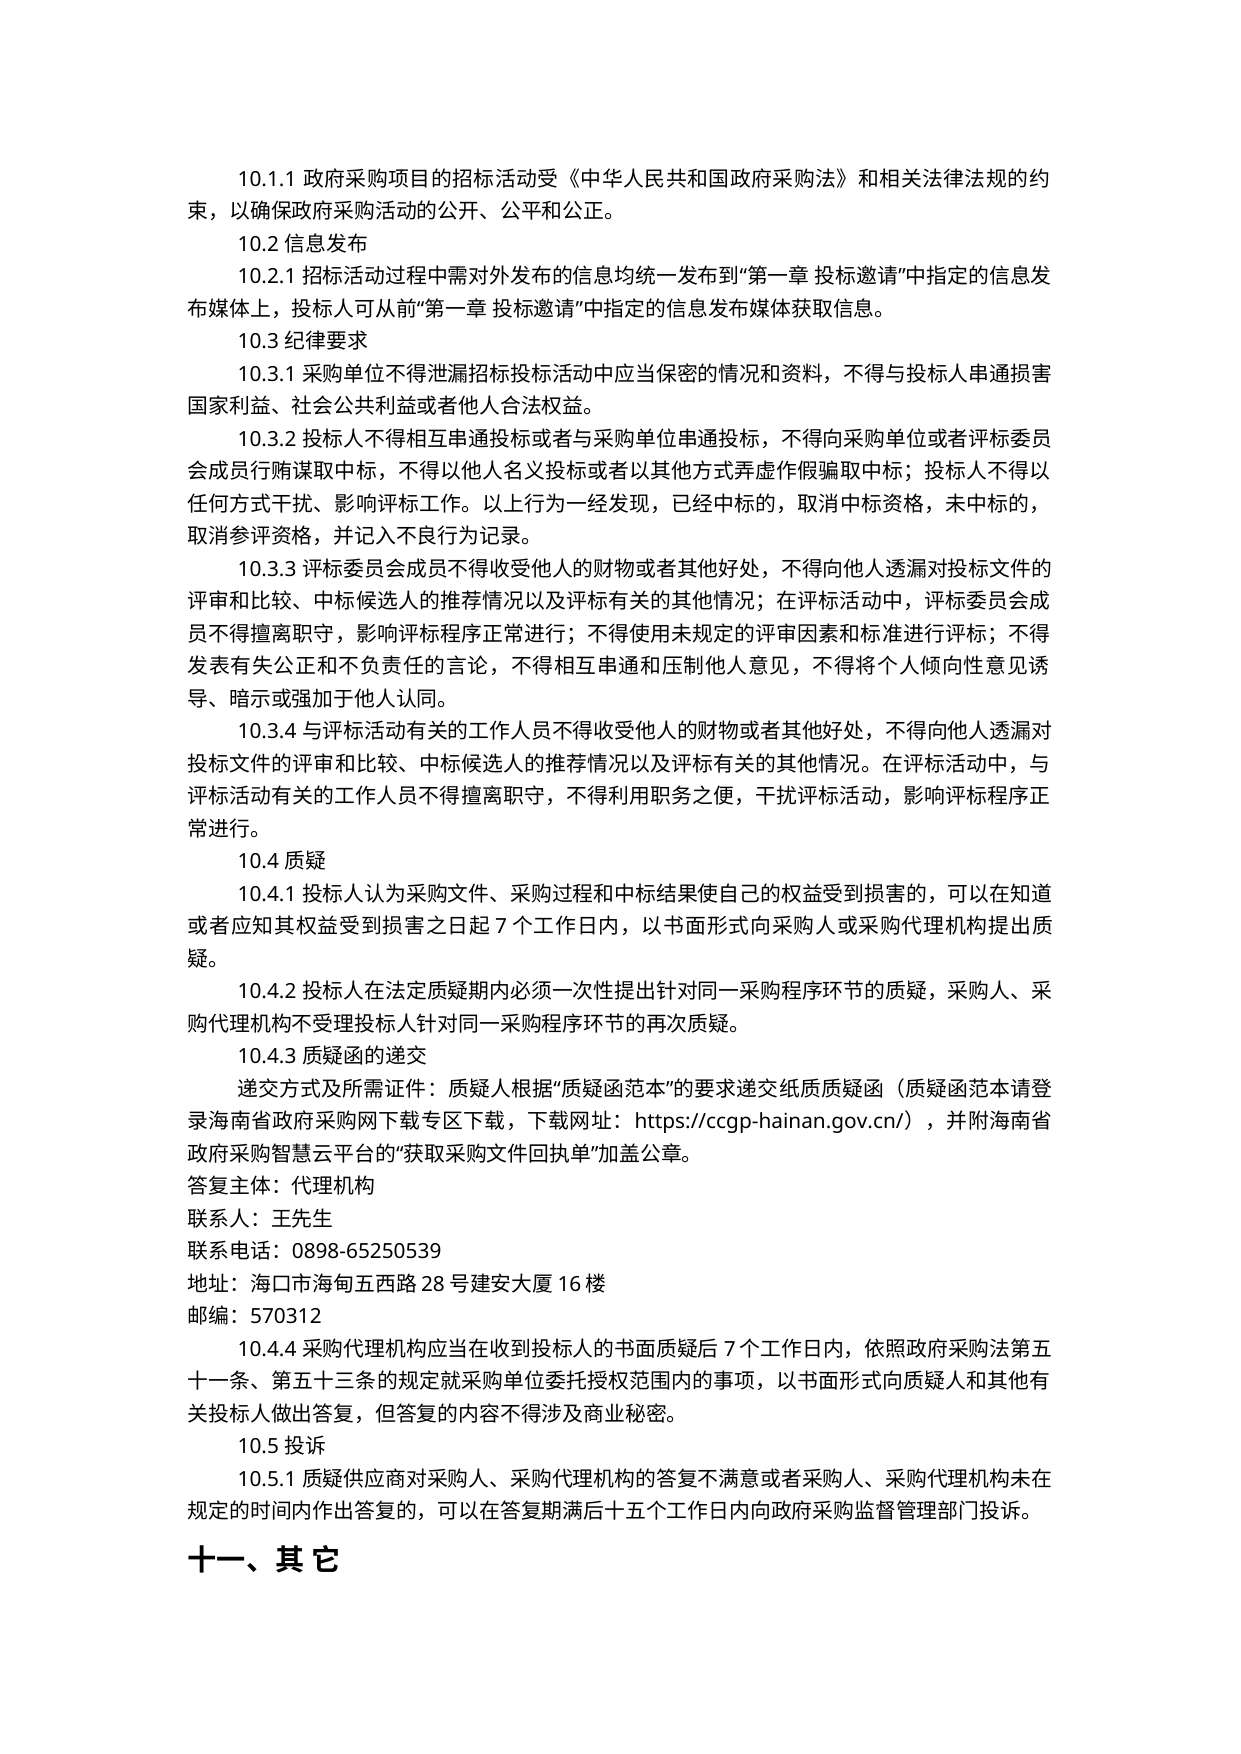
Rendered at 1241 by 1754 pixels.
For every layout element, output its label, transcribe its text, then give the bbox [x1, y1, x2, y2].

text 10.4.4 采购代理机构应当在收到投标人的书面质疑后7个工作日内，依照政府采购法第五十一条、第五十三条的规定就采购单位委托授权范围内的事项，以书面形式向质疑人和其他有关投标人做出答复，但答复的内容不得涉及商业秘密。 [187, 1332, 1053, 1429]
text 10.3 纪律要求 [187, 324, 1053, 357]
text 联系人：王先生 [187, 1202, 1053, 1234]
text 10.4.3 质疑函的递交 [187, 1039, 1053, 1072]
text 10.5.1 质疑供应商对采购人、采购代理机构的答复不满意或者采购人、采购代理机构未在规定的时间内作出答复的，可以在答复期满后十五个工作日内向政府采购监督管理部门投诉。 [187, 1462, 1053, 1527]
text 十一、其 它 [187, 1527, 1053, 1592]
text 10.4.1 投标人认为采购文件、采购过程和中标结果使自己的权益受到损害的，可以在知道或者应知其权益受到损害之日起7个工作日内，以书面形式向采购人或采购代理机构提出质疑。 [187, 877, 1053, 974]
text 10.2 信息发布 [187, 227, 1053, 259]
text 10.3.4 与评标活动有关的工作人员不得收受他人的财物或者其他好处，不得向他人透漏对投标文件的评审和比较、中标候选人的推荐情况以及评标有关的其他情况。在评标活动中，与评标活动有关的工作人员不得擅离职守，不得利用职务之便，干扰评标活动，影响评标程序正常进行。 [187, 714, 1053, 844]
text 10.3.3 评标委员会成员不得收受他人的财物或者其他好处，不得向他人透漏对投标文件的评审和比较、中标候选人的推荐情况以及评标有关的其他情况；在评标活动中，评标委员会成员不得擅离职守，影响评标程序正常进行；不得使用未规定的评审因素和标准进行评标；不得发表有失公正和不负责任的言论，不得相互串通和压制他人意见，不得将个人倾向性意见诱导、暗示或强加于他人认同。 [187, 552, 1053, 714]
text 10.2.1 招标活动过程中需对外发布的信息均统一发布到“第一章 投标邀请”中指定的信息发布媒体上，投标人可从前“第一章 投标邀请”中指定的信息发布媒体获取信息。 [187, 259, 1053, 324]
text 10.5 投诉 [187, 1429, 1053, 1462]
text 答复主体：代理机构 [187, 1169, 1053, 1202]
text 地址：海口市海甸五西路28号建安大厦16楼 [187, 1267, 1053, 1299]
text 邮编：570312 [187, 1299, 1053, 1332]
text 10.4 质疑 [187, 844, 1053, 877]
text 递交方式及所需证件：质疑人根据“质疑函范本”的要求递交纸质质疑函（质疑函范本请登录海南省政府采购网下载专区下载，下载网址：https://ccgp-hainan.gov.cn/），并附海南省政府采购智慧云平台的“获取采购文件回执单”加盖公章。 [187, 1072, 1053, 1169]
text 联系电话：0898-65250539 [187, 1234, 1053, 1267]
text 10.3.2 投标人不得相互串通投标或者与采购单位串通投标，不得向采购单位或者评标委员会成员行贿谋取中标，不得以他人名义投标或者以其他方式弄虚作假骗取中标；投标人不得以任何方式干扰、影响评标工作。以上行为一经发现，已经中标的，取消中标资格，未中标的，取消参评资格，并记入不良行为记录。 [187, 422, 1053, 552]
text 10.1.1 政府采购项目的招标活动受《中华人民共和国政府采购法》和相关法律法规的约束，以确保政府采购活动的公开、公平和公正。 [187, 162, 1053, 227]
text 10.4.2 投标人在法定质疑期内必须一次性提出针对同一采购程序环节的质疑，采购人、采购代理机构不受理投标人针对同一采购程序环节的再次质疑。 [187, 974, 1053, 1039]
text 10.3.1 采购单位不得泄漏招标投标活动中应当保密的情况和资料，不得与投标人串通损害国家利益、社会公共利益或者他人合法权益。 [187, 357, 1053, 422]
